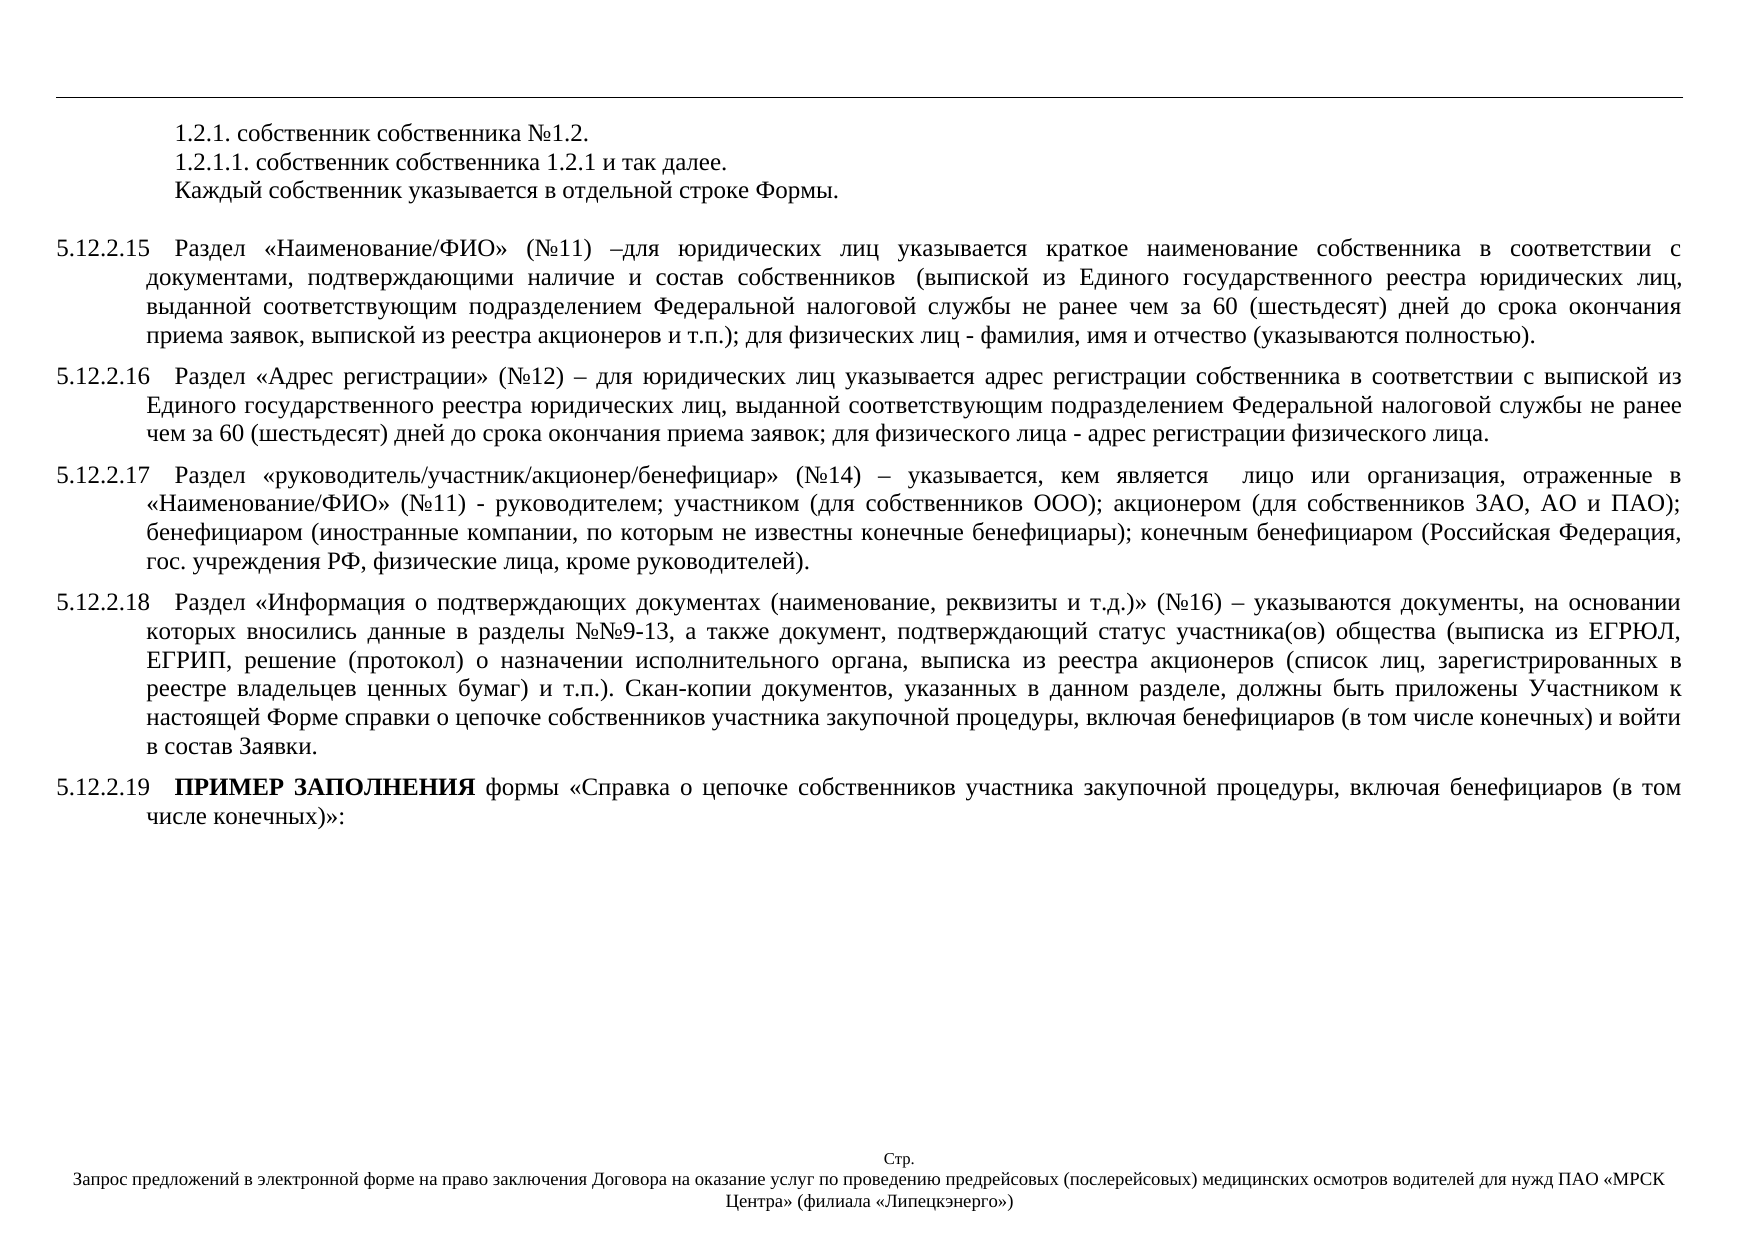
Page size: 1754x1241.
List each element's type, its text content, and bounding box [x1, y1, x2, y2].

list Раздел «руководитель/участник/акционер/бенефициар» (№14) – указывается, кем является лицо или организация, отраженные в «Наименование/ФИО» (№11) - руководителем; участником (для собственников ООО); акционером (для собственников ЗАО, АО и ПАО); бенефициаром (иностранные компании, по которым не известны конечные бенефициары); конечным бенефициаром (Российская Федерация, гос. учреждения РФ, физические лица, кроме руководителей). [56, 460, 1683, 575]
text 1.2.1. собственник собственника №1.2. [56, 118, 1683, 147]
text 1.2.1.1. собственник собственника 1.2.1 и так далее. [56, 147, 1683, 176]
list Раздел «Информация о подтверждающих документах (наименование, реквизиты и т.д.)» (№16) – указываются документы, на основании которых вносились данные в разделы №№9-13, а также документ, подтверждающий статус участника(ов) общества (выписка из ЕГРЮЛ, ЕГРИП, решение (протокол) о назначении исполнительного органа, выписка из реестра акционеров (список лиц, зарегистрированных в реестре владельцев ценных бумаг) и т.п.). Скан-копии документов, указанных в данном разделе, должны быть приложены Участником к настоящей Форме справки о цепочке собственников участника закупочной процедуры, включая бенефициаров (в том числе конечных) и войти в состав Заявки. [56, 587, 1683, 760]
list Раздел «Адрес регистрации» (№12) – для юридических лиц указывается адрес регистрации собственника в соответствии с выпиской из Единого государственного реестра юридических лиц, выданной соответствующим подразделением Федеральной налоговой службы не ранее чем за 60 (шестьдесят) дней до срока окончания приема заявок; для физического лица - адрес регистрации физического лица. [56, 361, 1683, 447]
list Пример заполнения формы «Справка о цепочке собственников участника закупочной процедуры, включая бенефициаров (в том числе конечных)»: [56, 772, 1683, 830]
list Раздел «Наименование/ФИО» (№11) –для юридических лиц указывается краткое наименование собственника в соответствии с документами, подтверждающими наличие и состав собственников (выпиской из Единого государственного реестра юридических лиц, выданной соответствующим подразделением Федеральной налоговой службы не ранее чем за 60 (шестьдесят) дней до срока окончания приема заявок, выпиской из реестра акционеров и т.п.); для физических лиц - фамилия, имя и отчество (указываются полностью). [56, 233, 1683, 348]
text Каждый собственник указывается в отдельной строке Формы. [56, 176, 1683, 204]
